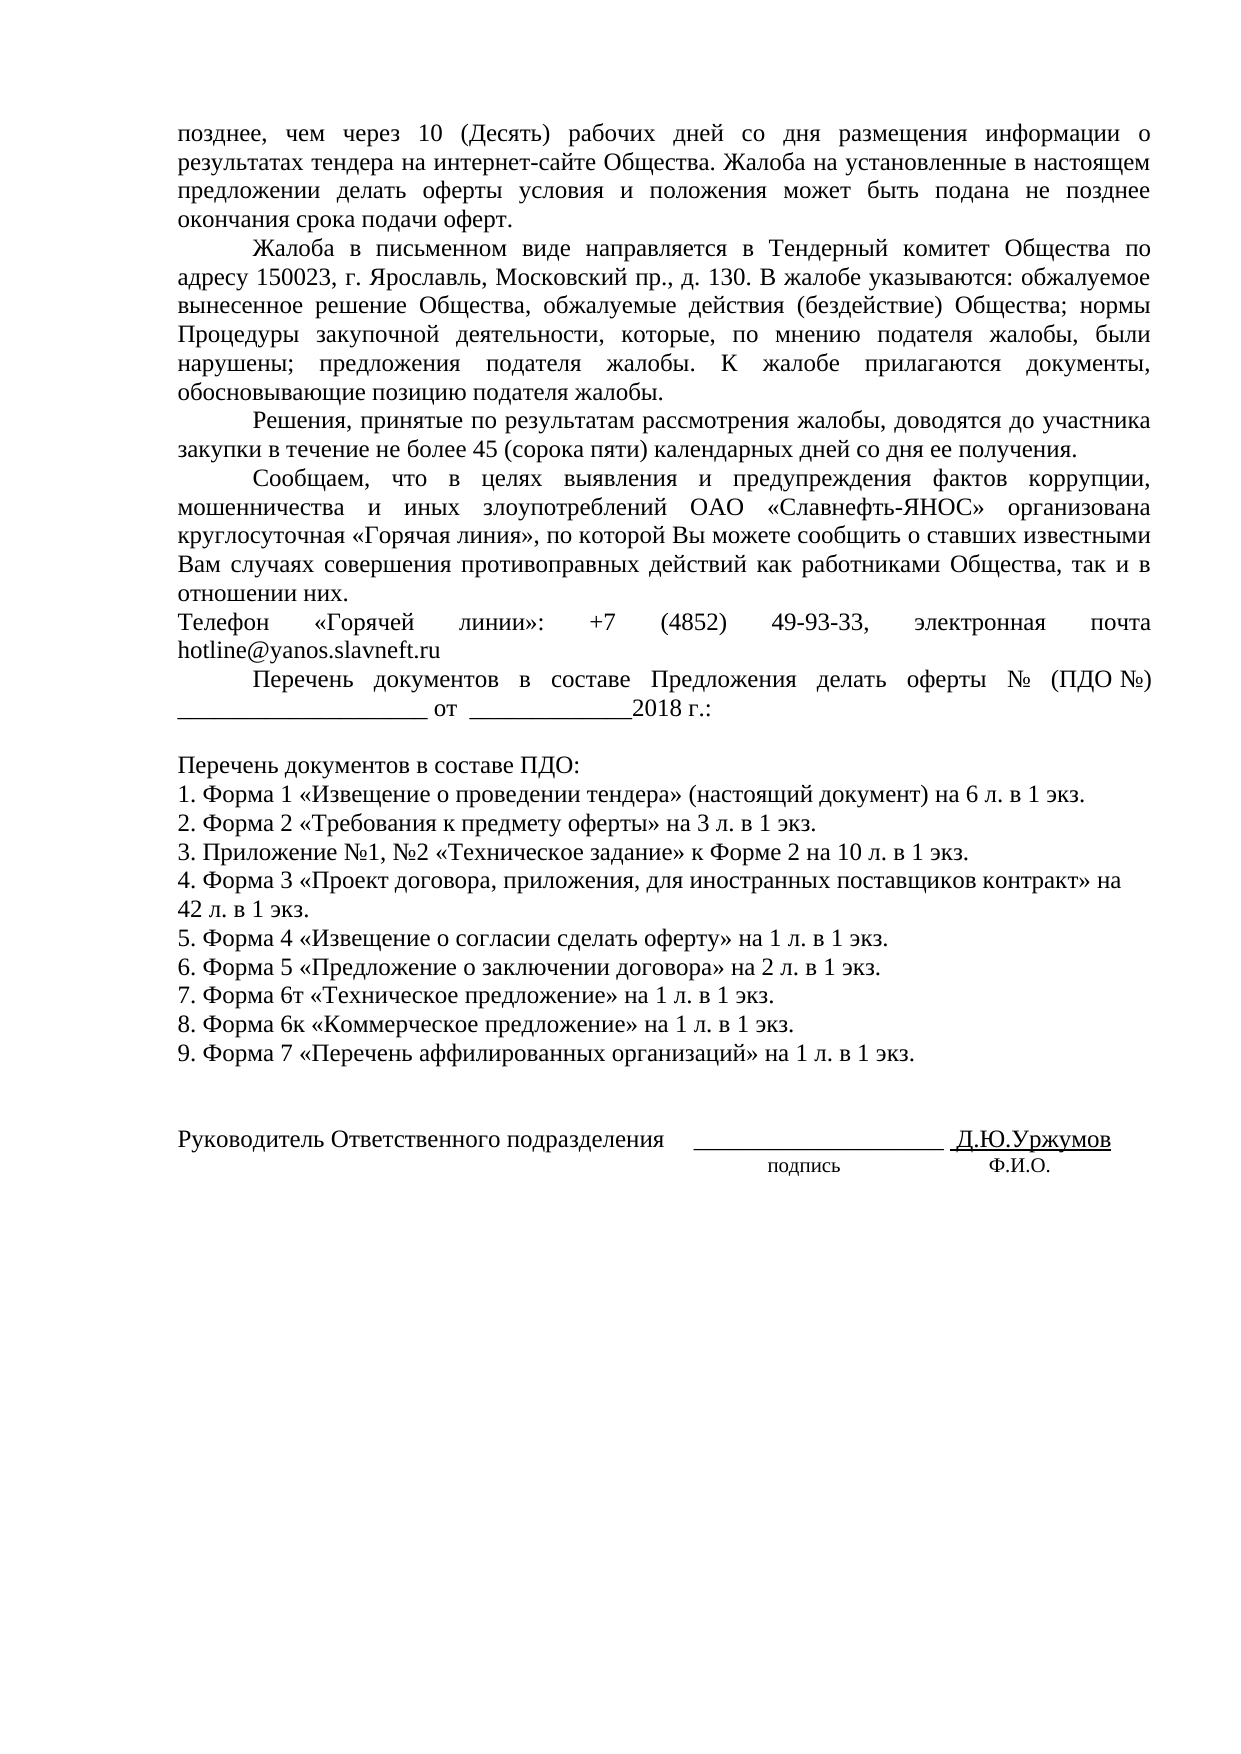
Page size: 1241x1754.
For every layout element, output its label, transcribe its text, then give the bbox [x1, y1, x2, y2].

text 9. Форма 7 «Перечень аффилированных организаций» на 1 л. в 1 экз. [177, 1038, 1152, 1067]
subtitle 3. Приложение №1, №2 «Техническое задание» к Форме 2 на 10 л. в 1 экз. [177, 837, 1152, 866]
text подпись Ф.И.О. [693, 1153, 1152, 1177]
text 5. Форма 4 «Извещение о согласии сделать оферту» на 1 л. в 1 экз. [177, 923, 1152, 952]
text 4. Форма 3 «Проект договора, приложения, для иностранных поставщиков контракт» на 42 л. в 1 экз. [177, 866, 1152, 923]
text Жалоба в письменном виде направляется в Тендерный комитет Общества по адресу 150023, г. Ярославль, Московский пр., д. 130. В жалобе указываются: обжалуемое вынесенное решение Общества, обжалуемые действия (бездействие) Общества; нормы Процедуры закупочной деятельности, которые, по мнению подателя жалобы, были нарушены; предложения подателя жалобы. К жалобе прилагаются документы, обосновывающие позицию подателя жалобы. [177, 233, 1152, 406]
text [177, 118, 1152, 233]
text Сообщаем, что в целях выявления и предупреждения фактов коррупции, мошенничества и иных злоупотреблений ОАО «Славнефть-ЯНОС» организована круглосуточная «Горячая линия», по которой Вы можете сообщить о ставших известными Вам случаях совершения противоправных действий как работниками Общества, так и в отношении них. [177, 463, 1152, 607]
text Телефон «Горячей линии»: +7 (4852) 49-93-33, электронная почта hotline@yanos.slavneft.ru [177, 607, 1152, 664]
text 2. Форма 2 «Требования к предмету оферты» на 3 л. в 1 экз. [177, 808, 1152, 837]
text 8. Форма 6к «Коммерческое предложение» на 1 л. в 1 экз. [177, 1009, 1152, 1038]
text Решения, принятые по результатам рассмотрения жалобы, доводятся до участника закупки в течение не более 45 (сорока пяти) календарных дней со дня ее получения. [177, 406, 1152, 463]
text Руководитель Ответственного подразделения ____________________ Д.Ю.Уржумов [177, 1124, 1152, 1153]
text 6. Форма 5 «Предложение о заключении договора» на 2 л. в 1 экз. [177, 952, 1152, 981]
text Перечень документов в составе Предложения делать оферты № (ПДО №) ____________________ от _____________2018 г.: [177, 664, 1152, 722]
text 7. Форма 6т «Техническое предложение» на 1 л. в 1 экз. [177, 981, 1152, 1009]
text 1. Форма 1 «Извещение о проведении тендера» (настоящий документ) на 6 л. в 1 экз. [177, 779, 1152, 808]
text Перечень документов в составе ПДО: [177, 751, 1152, 779]
